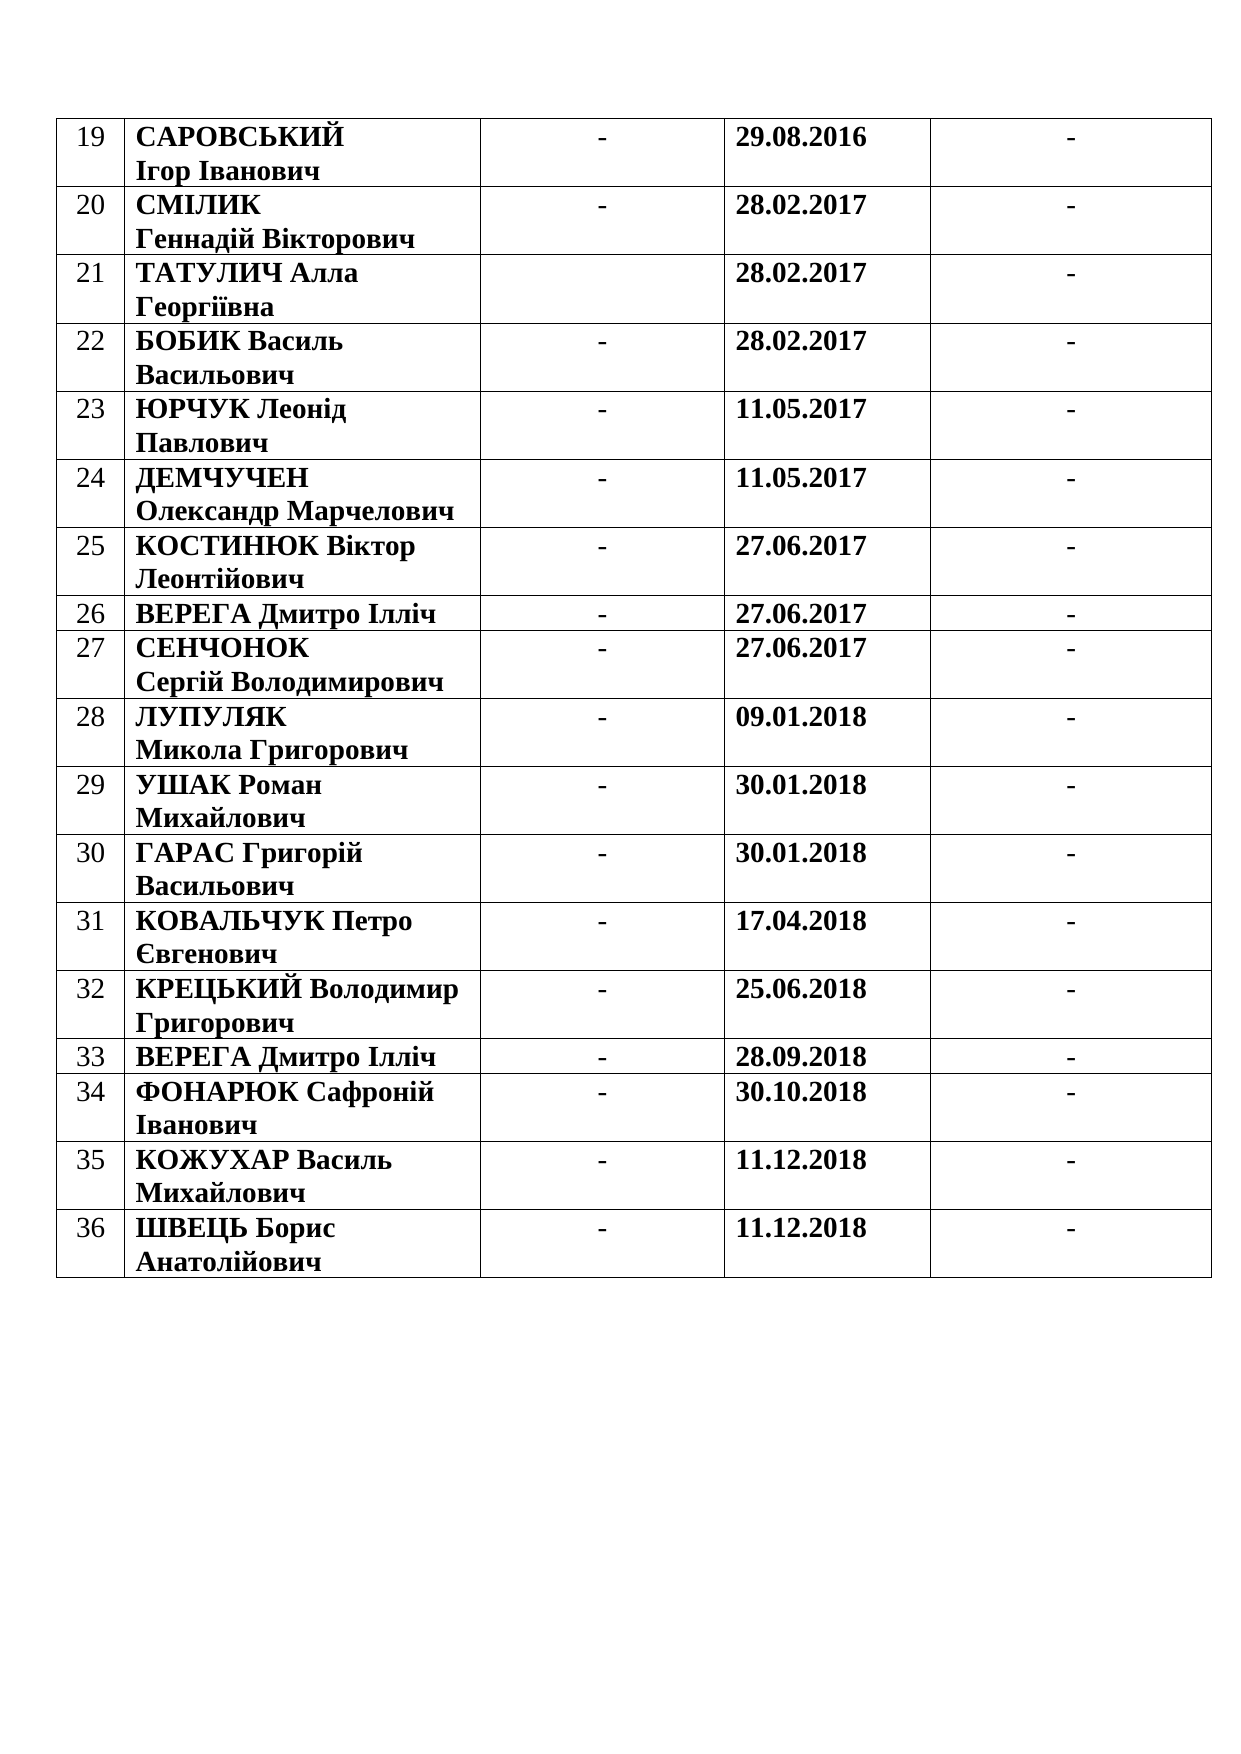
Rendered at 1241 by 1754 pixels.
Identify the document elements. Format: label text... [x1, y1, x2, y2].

table_cell - [931, 460, 1211, 527]
table_cell - [481, 392, 724, 459]
table_cell [481, 255, 724, 322]
table_cell - [931, 596, 1211, 629]
table_cell - [931, 187, 1211, 254]
table_cell - [931, 1039, 1211, 1073]
table_cell - [931, 971, 1211, 1038]
table_cell ЮРЧУК Леонід Павлович [125, 392, 480, 459]
table_cell 22 [57, 324, 124, 391]
table_cell КОЖУХАР Василь Михайлович [125, 1142, 480, 1209]
table_cell 28.02.2017 [725, 324, 930, 391]
table_cell - [931, 1074, 1211, 1141]
table_cell - [931, 1142, 1211, 1209]
table_cell 11.05.2017 [725, 392, 930, 459]
table_cell ТАТУЛИЧ Алла Георгіївна [125, 255, 480, 322]
table_cell ШВЕЦЬ Борис Анатолійович [125, 1210, 480, 1277]
table_cell 30 [57, 835, 124, 902]
table_cell - [481, 1142, 724, 1209]
table_cell СМІЛИК Геннадій Вікторович [125, 187, 480, 254]
table_cell 27 [57, 631, 124, 698]
table_cell 20 [57, 187, 124, 254]
table_cell 27.06.2017 [725, 528, 930, 595]
table_cell - [931, 903, 1211, 970]
table_cell - [481, 1074, 724, 1141]
table_cell 30.01.2018 [725, 835, 930, 902]
table_cell 24 [57, 460, 124, 527]
table_cell 11.12.2018 [725, 1210, 930, 1277]
table_cell 25.06.2018 [725, 971, 930, 1038]
table_cell 36 [57, 1210, 124, 1277]
table_cell - [931, 1210, 1211, 1277]
table_cell ВЕРЕГА Дмитро Ілліч [125, 1039, 480, 1073]
table_cell - [931, 255, 1211, 322]
table_cell 11.05.2017 [725, 460, 930, 527]
table_cell 27.06.2017 [725, 631, 930, 698]
table_cell ГАРАС Григорій Васильович [125, 835, 480, 902]
table_cell - [481, 187, 724, 254]
table_cell 27.06.2017 [725, 596, 930, 629]
table_cell 28.09.2018 [725, 1039, 930, 1073]
table_cell - [481, 596, 724, 629]
table_cell - [931, 528, 1211, 595]
table_cell - [481, 460, 724, 527]
table_cell - [481, 119, 724, 186]
table_cell - [481, 1210, 724, 1277]
table_cell 30.10.2018 [725, 1074, 930, 1141]
table_cell ЛУПУЛЯК Микола Григорович [125, 699, 480, 766]
table_cell УШАК Роман Михайлович [125, 767, 480, 834]
table_cell 35 [57, 1142, 124, 1209]
table_cell 30.01.2018 [725, 767, 930, 834]
table_cell 31 [57, 903, 124, 970]
table_cell ФОНАРЮК Сафроній Іванович [125, 1074, 480, 1141]
table_cell - [931, 631, 1211, 698]
table_cell ДЕМЧУЧЕН Олександр Марчелович [125, 460, 480, 527]
table_cell 28.02.2017 [725, 187, 930, 254]
table_cell 19 [57, 119, 124, 186]
table_cell - [481, 528, 724, 595]
table_cell - [481, 971, 724, 1038]
table_cell 11.12.2018 [725, 1142, 930, 1209]
table_cell 09.01.2018 [725, 699, 930, 766]
table_cell 23 [57, 392, 124, 459]
table_cell - [931, 835, 1211, 902]
table_cell БОБИК Василь Васильович [125, 324, 480, 391]
table_cell 26 [57, 596, 124, 629]
table_cell 29 [57, 767, 124, 834]
table_cell - [931, 392, 1211, 459]
table_cell 33 [57, 1039, 124, 1073]
table_cell - [481, 631, 724, 698]
table_cell - [481, 324, 724, 391]
table_cell САРОВСЬКИЙ Ігор Іванович [125, 119, 480, 186]
table_cell КОВАЛЬЧУК Петро Євгенович [125, 903, 480, 970]
table_cell 34 [57, 1074, 124, 1141]
table_cell 28.02.2017 [725, 255, 930, 322]
table_cell СЕНЧОНОК Сергій Володимирович [125, 631, 480, 698]
table_cell КРЕЦЬКИЙ Володимир Григорович [125, 971, 480, 1038]
table_cell - [931, 324, 1211, 391]
table_cell - [931, 767, 1211, 834]
table_cell ВЕРЕГА Дмитро Ілліч [125, 596, 480, 629]
table_cell 25 [57, 528, 124, 595]
table_cell 17.04.2018 [725, 903, 930, 970]
table_cell - [931, 119, 1211, 186]
table_cell 32 [57, 971, 124, 1038]
table_cell 29.08.2016 [725, 119, 930, 186]
table_cell - [481, 699, 724, 766]
table_cell 21 [57, 255, 124, 322]
table_cell 28 [57, 699, 124, 766]
table_cell - [931, 699, 1211, 766]
table_cell - [481, 835, 724, 902]
table_cell - [481, 903, 724, 970]
table_cell - [481, 1039, 724, 1073]
table_cell КОСТИНЮК Віктор Леонтійович [125, 528, 480, 595]
table_cell - [481, 767, 724, 834]
